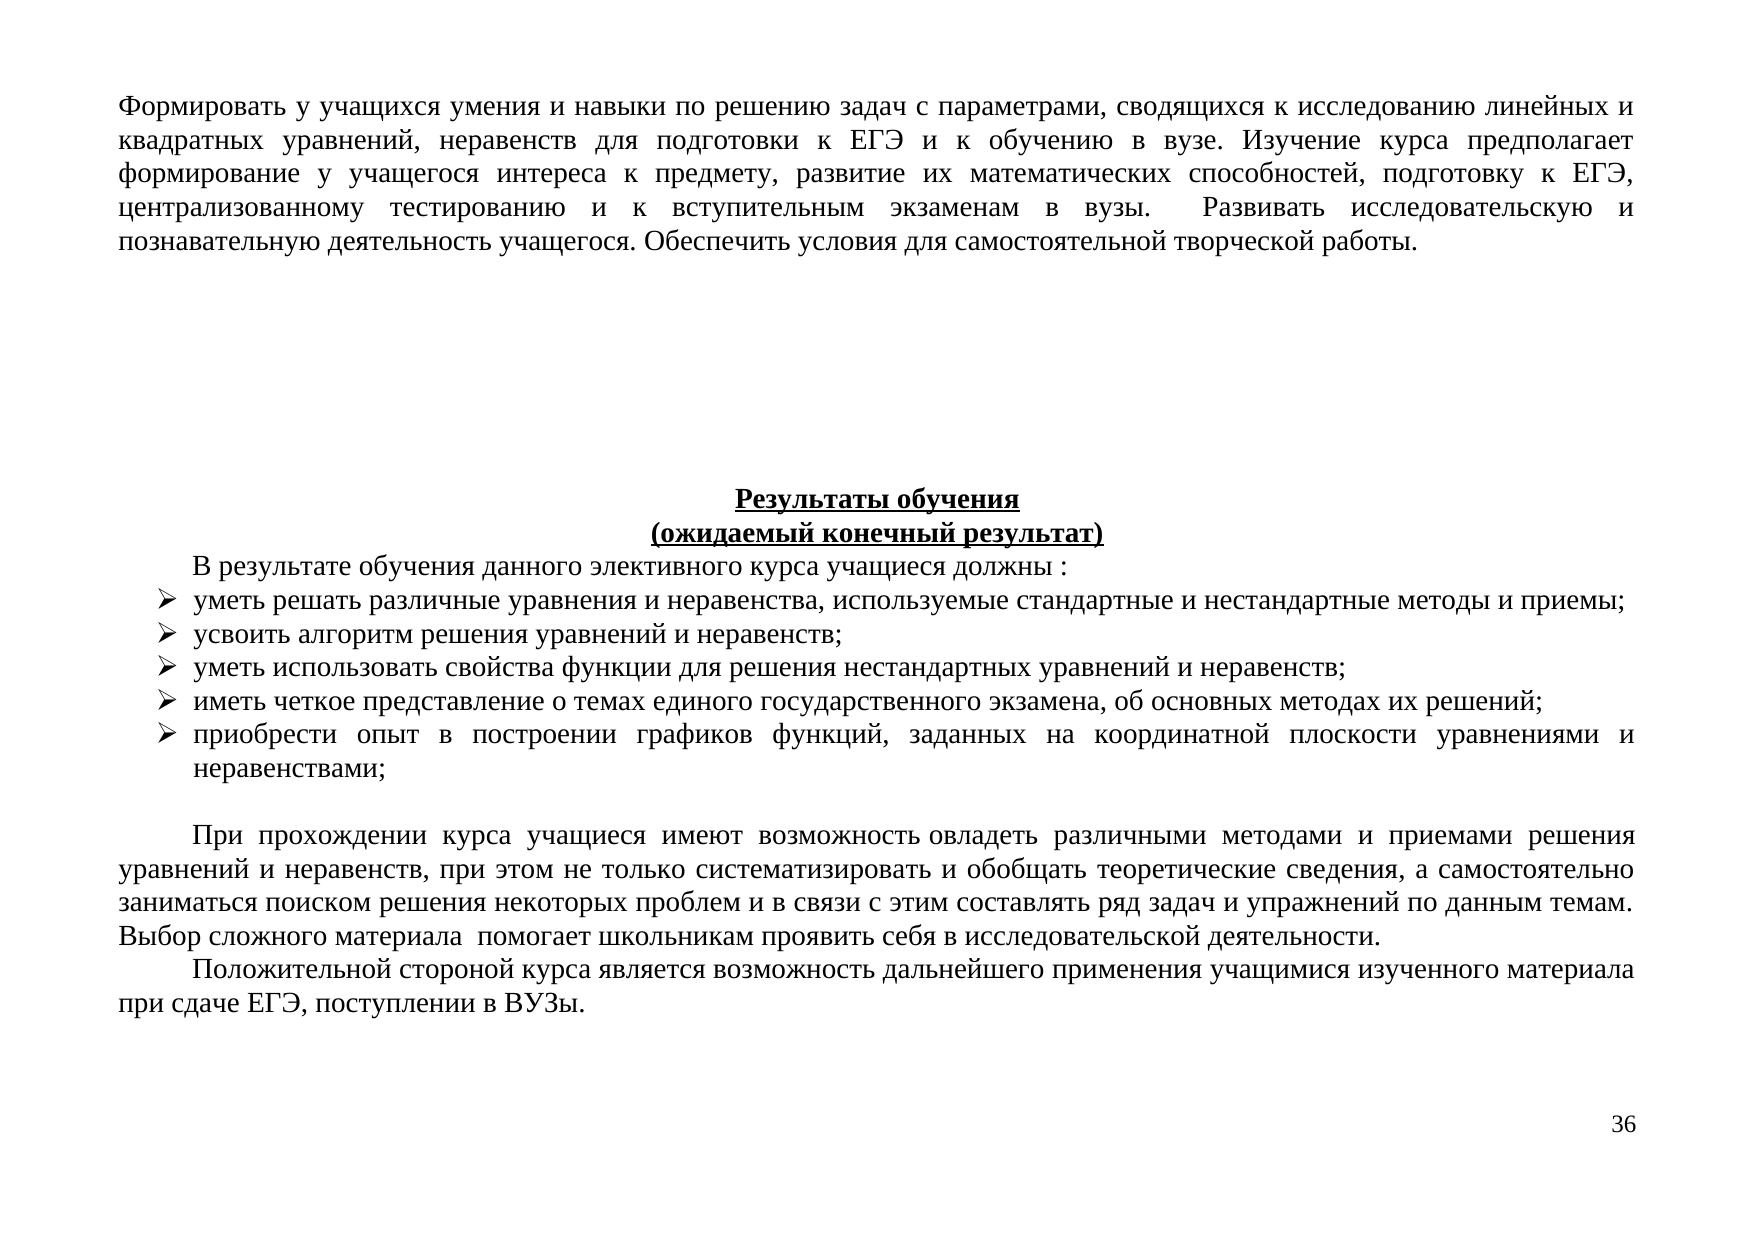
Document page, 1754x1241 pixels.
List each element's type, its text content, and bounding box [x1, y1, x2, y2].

text (ожидаемый конечный результат) [118, 515, 1636, 548]
list приобрести опыт в построении графиков функций, заданных на координатной плоскости уравнениями и неравенствами; [156, 717, 1636, 784]
list уметь решать различные уравнения и неравенства, используемые стандартные и нестандартные методы и приемы; [156, 582, 1636, 616]
list уметь использовать свойства функции для решения нестандартных уравнений и неравенств; [156, 649, 1636, 683]
text Положительной стороной курса является возможность дальнейшего применения учащимися изученного материала при сдаче ЕГЭ, поступлении в ВУЗы. [118, 952, 1636, 1019]
list иметь четкое представление о темах единого государственного экзамена, об основных методах их решений; [156, 683, 1636, 717]
list усвоить алгоритм решения уравнений и неравенств; [156, 616, 1636, 649]
text В результате обучения данного элективного курса учащиеся должны : [118, 548, 1636, 582]
text Результаты обучения [118, 481, 1636, 515]
text При прохождении курса учащиеся имеют возможность овладеть различными методами и приемами решения уравнений и неравенств, при этом не только систематизировать и обобщать теоретические сведения, а самостоятельно заниматься поиском решения некоторых проблем и в связи с этим составлять ряд задач и упражнений по данным темам. Выбор сложного материала помогает школьникам проявить себя в исследовательской деятельности. [118, 817, 1636, 952]
text Формировать у учащихся умения и навыки по решению задач с параметрами, сводящихся к исследованию линейных и квадратных уравнений, неравенств для подготовки к ЕГЭ и к обучению в вузе. Изучение курса предполагает формирование у учащегося интереса к предмету, развитие их математических способностей, подготовку к ЕГЭ, централизованному тестированию и к вступительным экзаменам в вузы. Развивать исследовательскую и познавательную деятельность учащегося. Обеспечить условия для самостоятельной творческой работы. [118, 88, 1636, 256]
